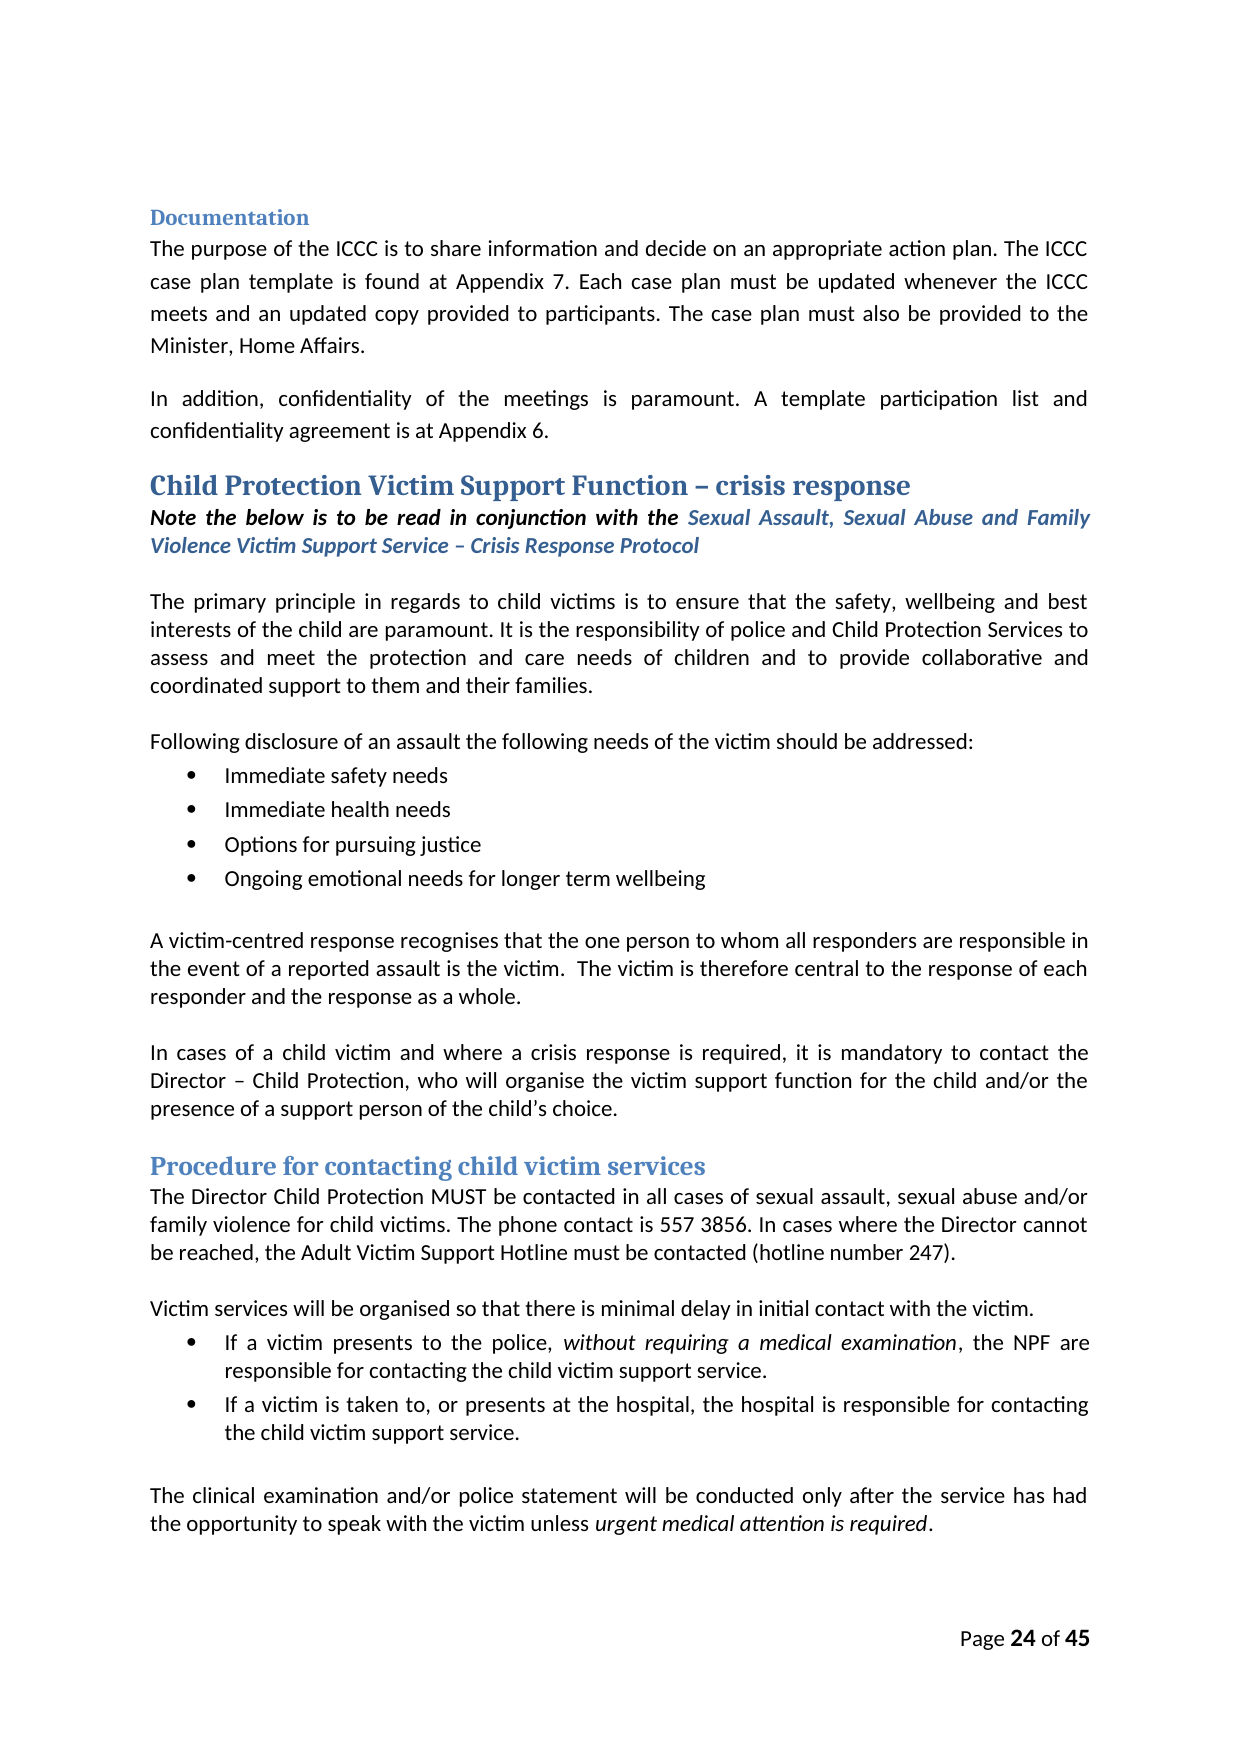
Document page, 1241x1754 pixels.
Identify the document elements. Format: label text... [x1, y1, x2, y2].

text The purpose of the ICCC is to share information and decide on an appropriate action plan. The ICCC case plan template is found at Appendix 7. Each case plan must be updated whenever the ICCC meets and an updated copy provided to participants. The case plan must also be provided to the Minister, Home Affairs. [150, 234, 1090, 359]
list If a victim is taken to, or presents at the hospital, the hospital is responsible for contacting the child victim support service. [187, 1390, 1090, 1446]
list If a victim presents to the police, without requiring a medical examination, the NPF are responsible for contacting the child victim support service. [187, 1328, 1090, 1384]
list Immediate health needs [187, 796, 1090, 824]
subtitle Documentation [150, 204, 1090, 231]
text The Director Child Protection MUST be contacted in all cases of sexual assault, sexual abuse and/or family violence for child victims. The phone contact is 557 3856. In cases where the Director cannot be reached, the Adult Victim Support Hotline must be contacted (hotline number 247). [150, 1182, 1090, 1266]
list Ongoing emotional needs for longer term wellbeing [187, 864, 1090, 892]
subtitle Procedure for contacting child victim services [150, 1151, 1090, 1182]
text A victim-centred response recognises that the one person to whom all responders are responsible in the event of a reported assault is the victim. The victim is therefore central to the response of each responder and the response as a whole. [150, 926, 1090, 1011]
list Options for pursuing justice [187, 830, 1090, 858]
text In addition, confidentiality of the meetings is paramount. A template participation list and confidentiality agreement is at Appendix 6. [150, 384, 1090, 444]
text Victim services will be organised so that there is minimal delay in initial contact with the victim. [150, 1294, 1090, 1322]
subtitle Child Protection Victim Support Function – crisis response [150, 469, 1090, 503]
list Immediate safety needs [187, 761, 1090, 789]
text In cases of a child victim and where a crisis response is required, it is mandatory to contact the Director – Child Protection, who will organise the victim support function for the child and/or the presence of a support person of the child’s choice. [150, 1038, 1090, 1123]
text Note the below is to be read in conjunction with the Sexual Assault, Sexual Abuse and Family Violence Victim Support Service – Crisis Response Protocol [150, 503, 1090, 559]
text The clinical examination and/or police statement will be conducted only after the service has had the opportunity to speak with the victim unless urgent medical attention is required. [150, 1481, 1090, 1537]
text The primary principle in regards to child victims is to ensure that the safety, wellbeing and best interests of the child are paramount. It is the responsibility of police and Child Protection Services to assess and meet the protection and care needs of children and to provide collaborative and coordinated support to them and their families. [150, 587, 1090, 699]
text Following disclosure of an assault the following needs of the victim should be addressed: [150, 727, 1090, 755]
